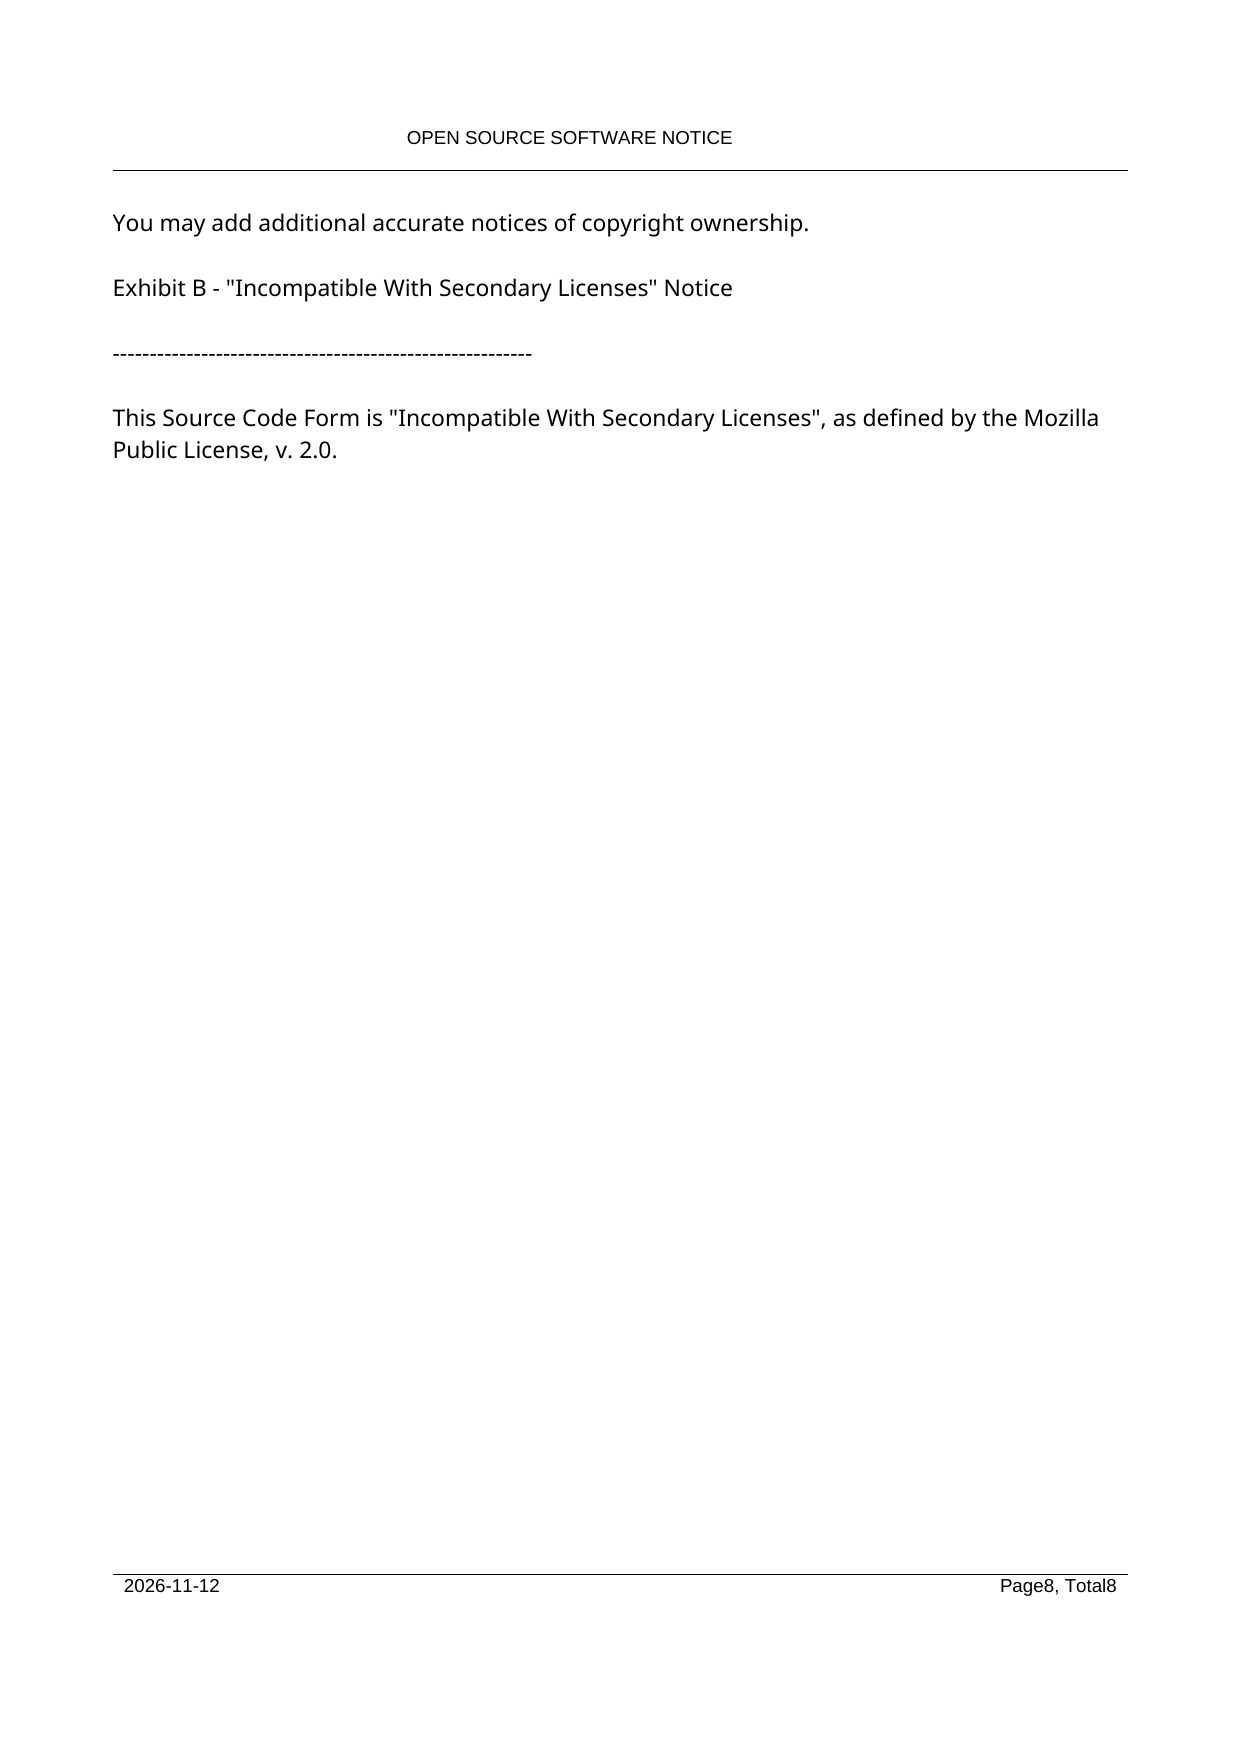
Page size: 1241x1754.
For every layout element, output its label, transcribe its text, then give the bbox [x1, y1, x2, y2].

text Exhibit B - "Incompatible With Secondary Licenses" Notice [112, 271, 1128, 304]
text This Source Code Form is "Incompatible With Secondary Licenses", as defined by the Mozilla Public License, v. 2.0. [112, 401, 1128, 466]
text You may add additional accurate notices of copyright ownership. [112, 206, 1128, 239]
text --------------------------------------------------------- [112, 336, 1128, 369]
